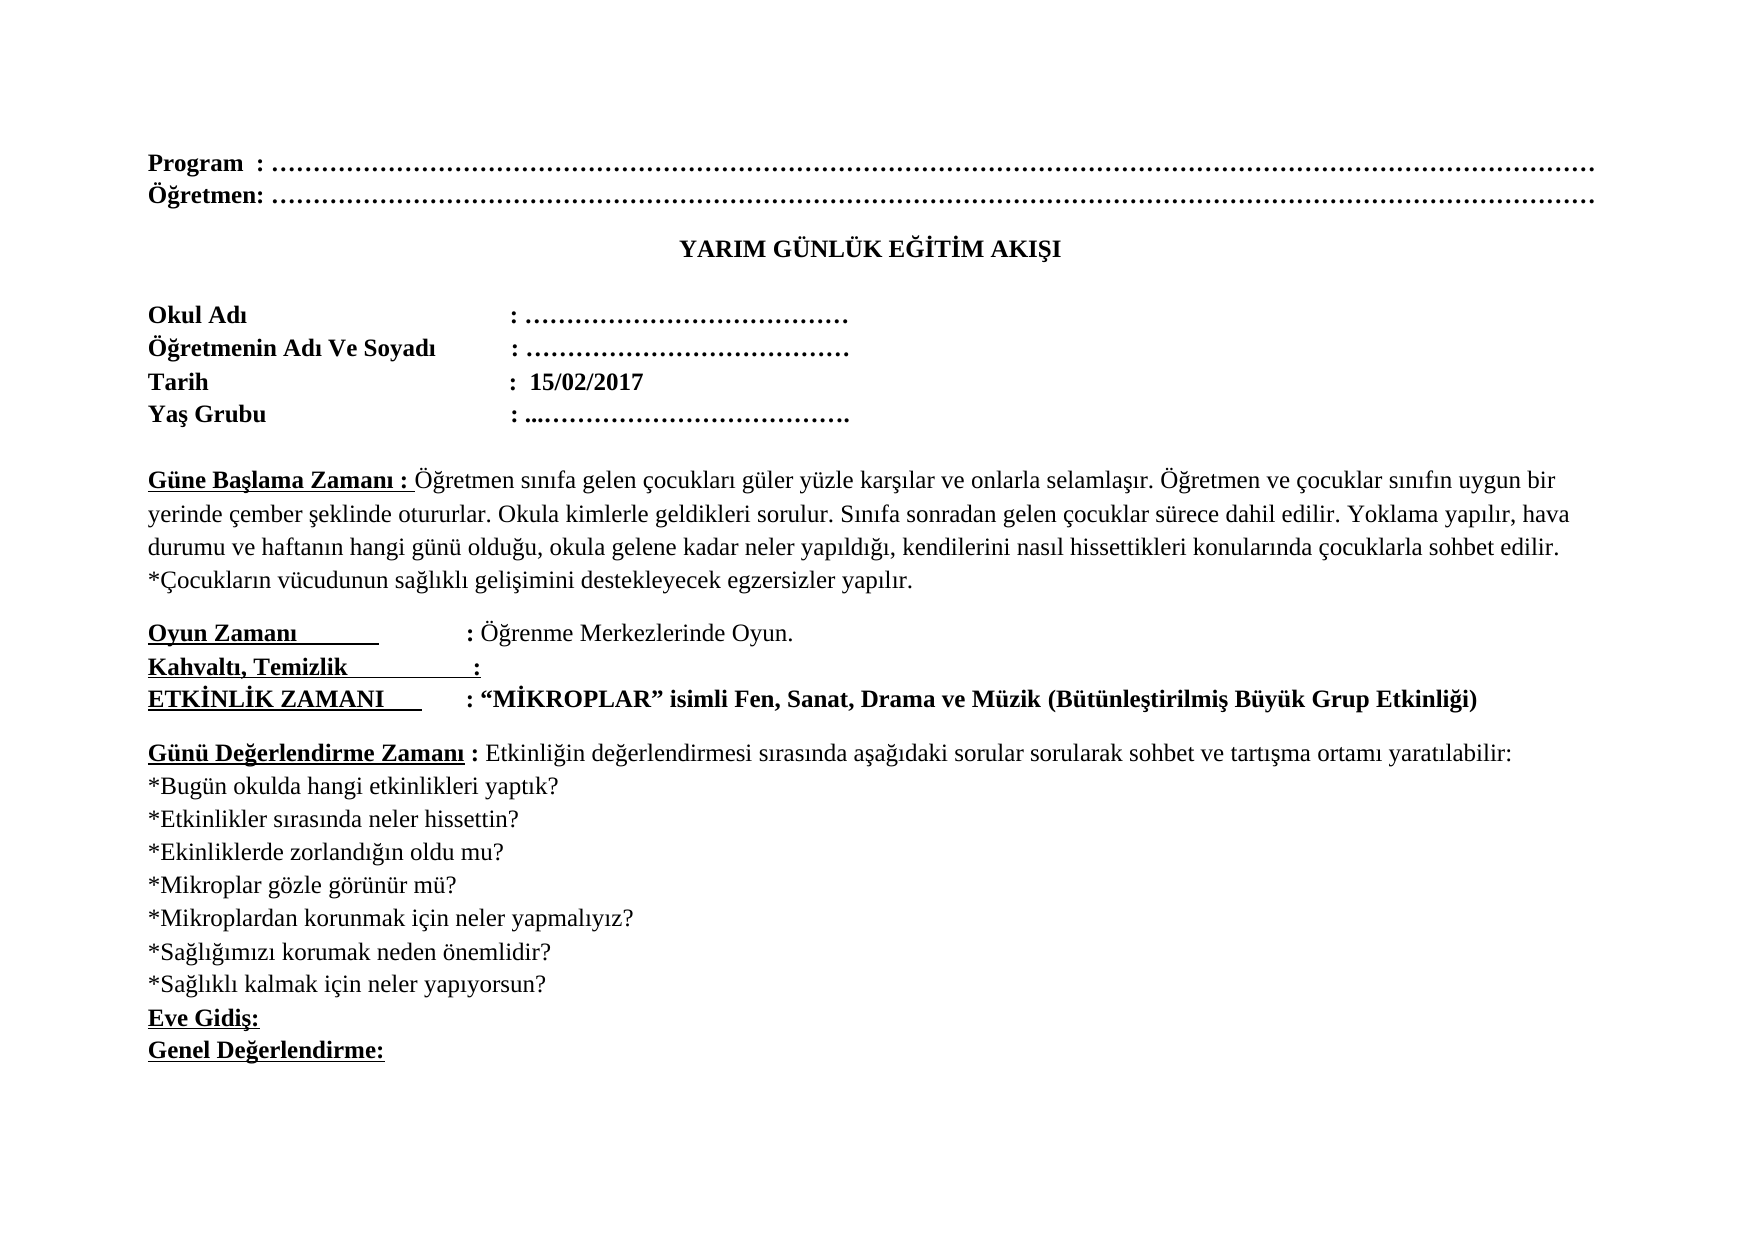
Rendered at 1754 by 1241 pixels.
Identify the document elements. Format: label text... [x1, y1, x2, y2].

text YARIM GÜNLÜK EĞİTİM AKIŞI Okul Adı : ………………………………… Öğretmenin Adı Ve Soyadı : ………………………………… Tarih : 15/02/2017 Yaş Grubu : ...………………………………. Güne Başlama Zamanı : Öğretmen sınıfa gelen çocukları güler yüzle karşılar ve onlarla selamlaşır. Öğretmen ve çocuklar sınıfın uygun bir yerinde çember şeklinde otururlar. Okula kimlerle geldikleri sorulur. Sınıfa sonradan gelen çocuklar sürece dahil edilir. Yoklama yapılır, hava durumu ve haftanın hangi günü olduğu, okula gelene kadar neler yapıldığı, kendilerini nasıl hissettikleri konularında çocuklarla sohbet edilir. *Çocukların vücudunun sağlıklı gelişimini destekleyecek egzersizler yapılır. [148, 234, 1606, 593]
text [148, 738, 1606, 1064]
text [148, 148, 1606, 209]
text Oyun Zamanı : Öğrenme Merkezlerinde Oyun. Kahvaltı, Temizlik : ETKİNLİK ZAMANI : “MİKROPLAR” isimli Fen, Sanat, Drama ve Müzik (Bütünleştirilmiş Büyük Grup Etkinliği) [148, 618, 1606, 713]
